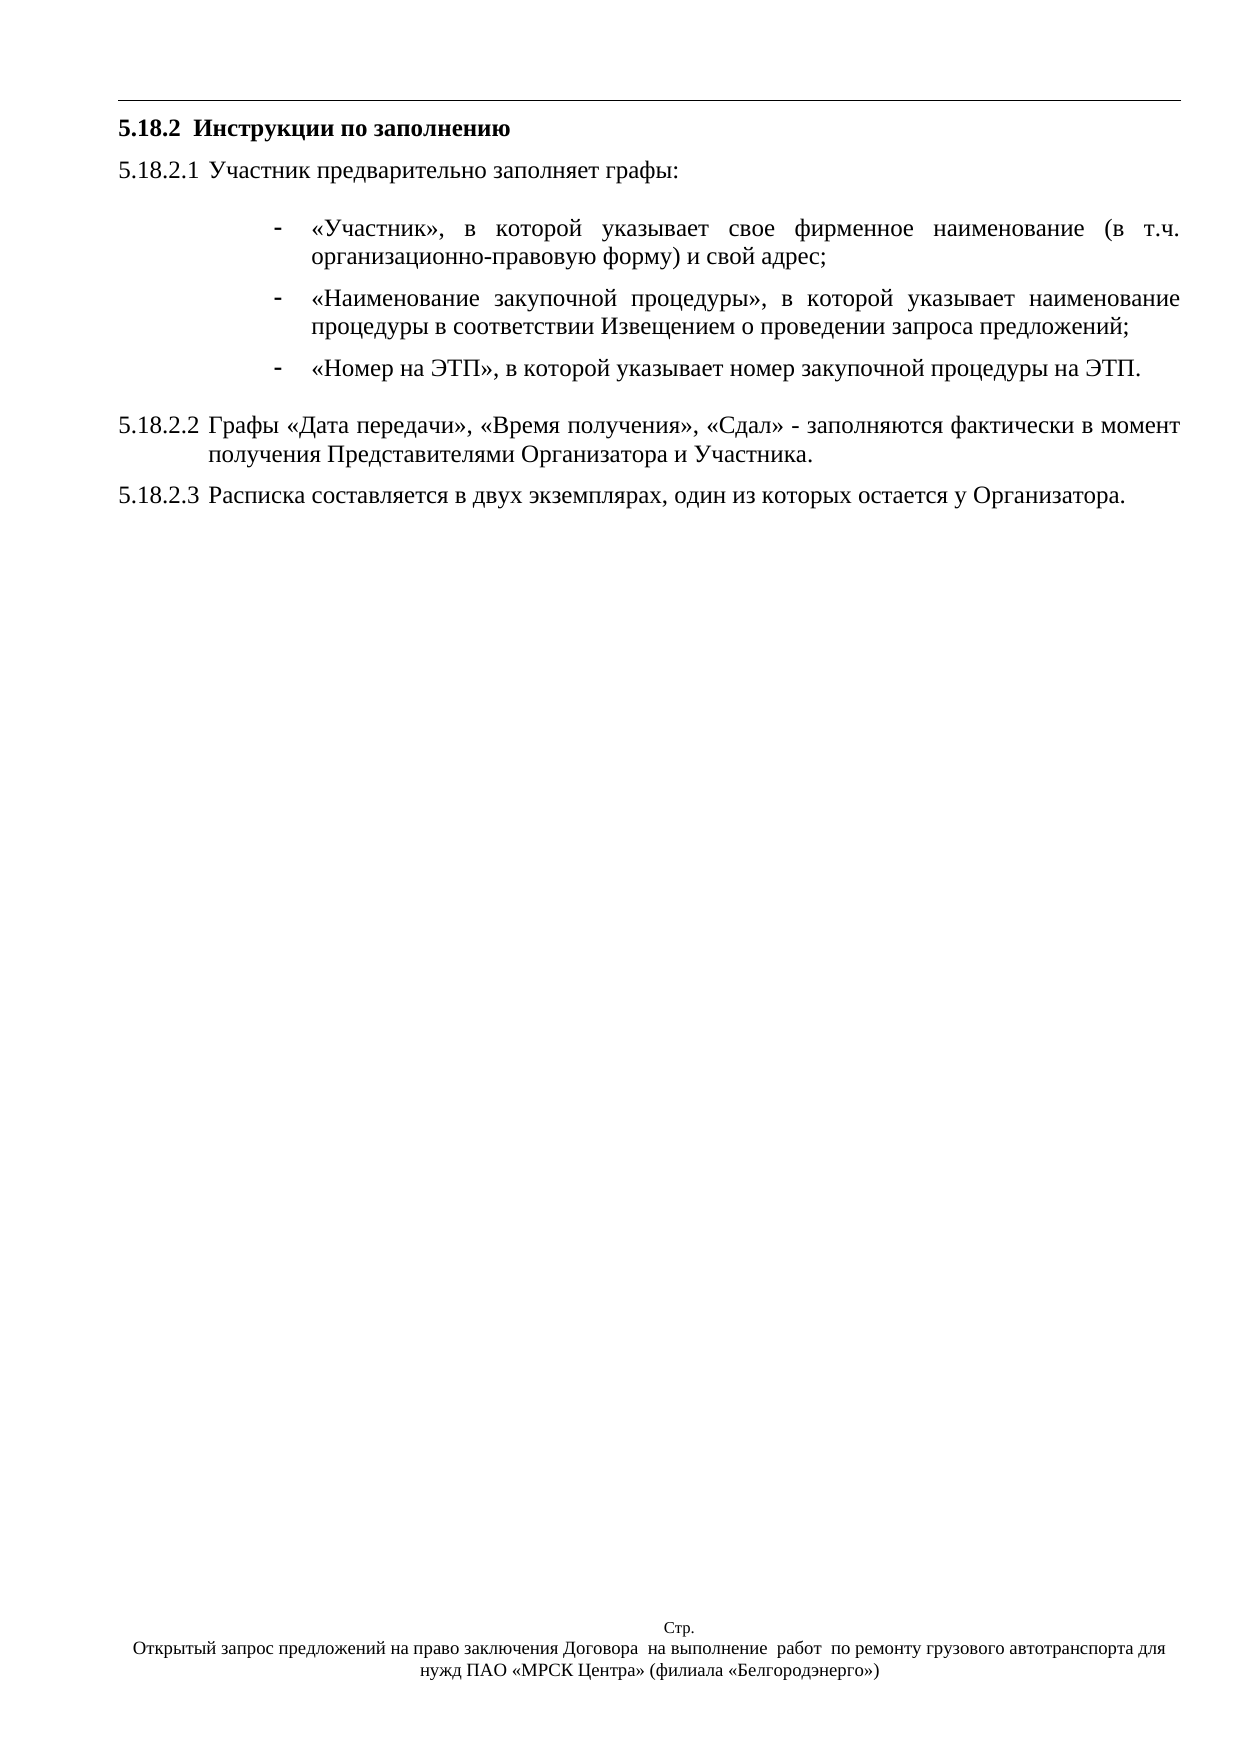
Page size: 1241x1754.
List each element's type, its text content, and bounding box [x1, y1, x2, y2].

list «Участник», в которой указывает свое фирменное наименование (в т.ч. организационно-правовую форму) и свой адрес; [274, 213, 1181, 270]
list «Номер на ЭТП», в которой указывает номер закупочной процедуры на ЭТП. [274, 353, 1181, 381]
list Графы «Дата передачи», «Время получения», «Сдал» - заполняются фактически в момент получения Представителями Организатора и Участника. [118, 411, 1181, 468]
list «Наименование закупочной процедуры», в которой указывает наименование процедуры в соответствии Извещением о проведении запроса предложений; [274, 283, 1181, 340]
list Расписка составляется в двух экземплярах, один из которых остается у Организатора. [118, 481, 1181, 509]
list Участник предварительно заполняет графы: [118, 155, 1181, 183]
subtitle Инструкции по заполнению [118, 113, 1181, 142]
